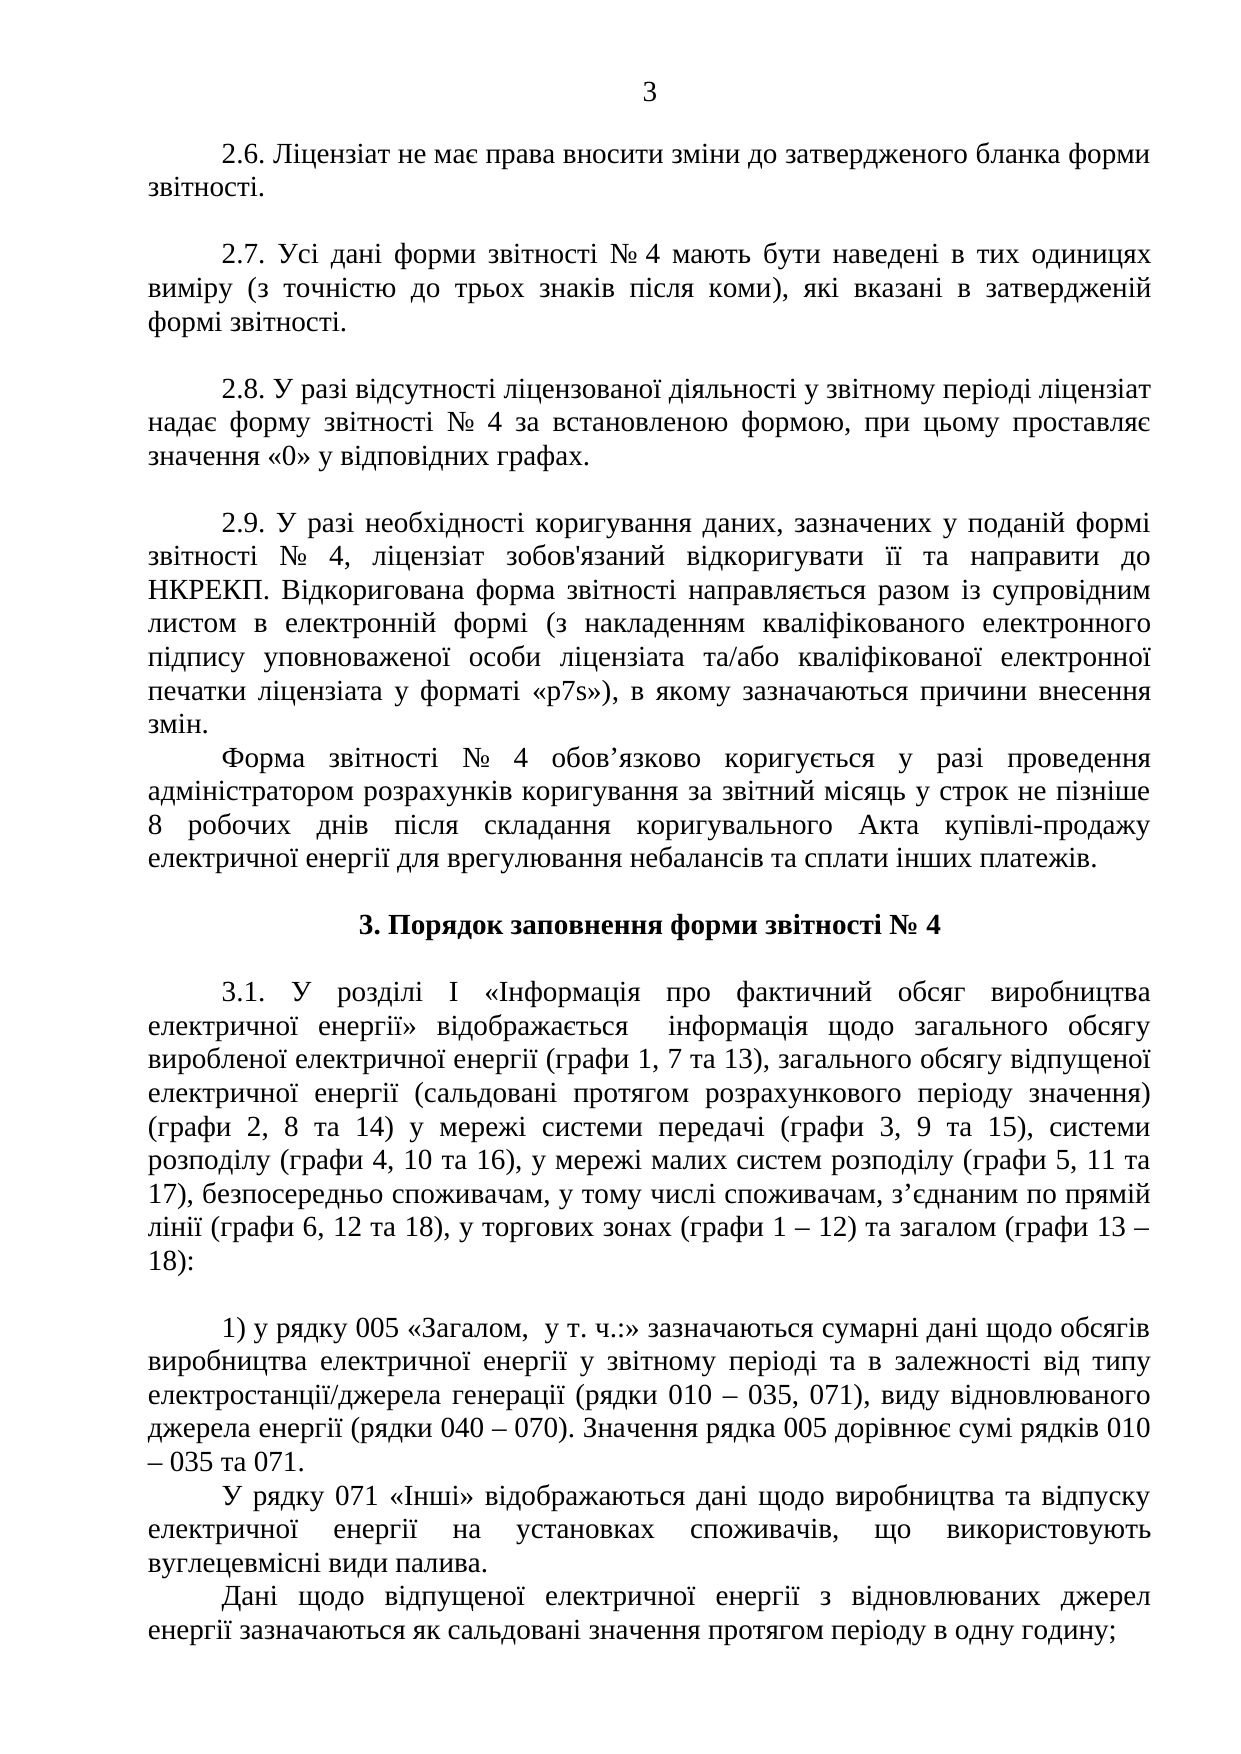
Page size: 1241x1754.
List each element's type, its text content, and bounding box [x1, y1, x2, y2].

text 2.9. У разі необхідності коригування даних, зазначених у поданій формі звітності № 4, ліцензіат зобов'язаний відкоригувати її та направити до НКРЕКП. Відкоригована форма звітності направляється разом із супровідним листом в електронній формі (з накладенням кваліфікованого електронного підпису уповноваженої особи ліцензіата та/або кваліфікованої електронної печатки ліцензіата у форматі «p7s»), в якому зазначаються причини внесення змін. [148, 505, 1152, 740]
text 1) у рядку 005 «Загалом, у т. ч.:» зазначаються сумарні дані щодо обсягів виробництва електричної енергії у звітному періоді та в залежності від типу електростанції/джерела генерації (рядки 010 – 035, 071), виду відновлюваного джерела енергії (рядки 040 – 070). Значення рядка 005 дорівнює сумі рядків 010 – 035 та 071. [148, 1310, 1152, 1478]
list 3.1. У розділі I «Інформація про фактичний обсяг виробництва електричної енергії» відображається інформація щодо загального обсягу виробленої електричної енергії (графи 1, 7 та 13), загального обсягу відпущеної електричної енергії (сальдовані протягом розрахункового періоду значення) (графи 2, 8 та 14) у мережі системи передачі (графи 3, 9 та 15), системи розподілу (графи 4, 10 та 16), у мережі малих систем розподілу (графи 5, 11 та 17), безпосередньо споживачам, у тому числі споживачам, з’єднаним по прямій лінії (графи 6, 12 та 18), у торгових зонах (графи 1 – 12) та загалом (графи 13 – 18): [148, 974, 1152, 1276]
text 2.7. Усі дані форми звітності № 4 мають бути наведені в тих одиницях виміру (з точністю до трьох знаків після коми), які вказані в затвердженій формі звітності. [148, 237, 1152, 337]
text Форма звітності № 4 обов’язково коригується у разі проведення адміністратором розрахунків коригування за звітний місяць у строк не пізніше 8 робочих днів після складання коригувального Акта купівлі-продажу електричної енергії для врегулювання небалансів та сплати інших платежів. [148, 740, 1152, 874]
text 2.8. У разі відсутності ліцензованої діяльності у звітному періоді ліцензіат надає форму звітності № 4 за встановленою формою, при цьому проставляє значення «0» у відповідних графах. [148, 371, 1152, 471]
text Дані щодо відпущеної електричної енергії з відновлюваних джерел енергії зазначаються як сальдовані значення протягом періоду в одну годину; [148, 1578, 1152, 1645]
text 3. Порядок заповнення форми звітності № 4 [148, 907, 1152, 941]
text У рядку 071 «Інші» відображаються дані щодо виробництва та відпуску електричної енергії на установках споживачів, що використовують вуглецевмісні види палива. [148, 1478, 1152, 1578]
text 2.6. Ліцензіат не має права вносити зміни до затвердженого бланка форми звітності. [148, 136, 1152, 203]
